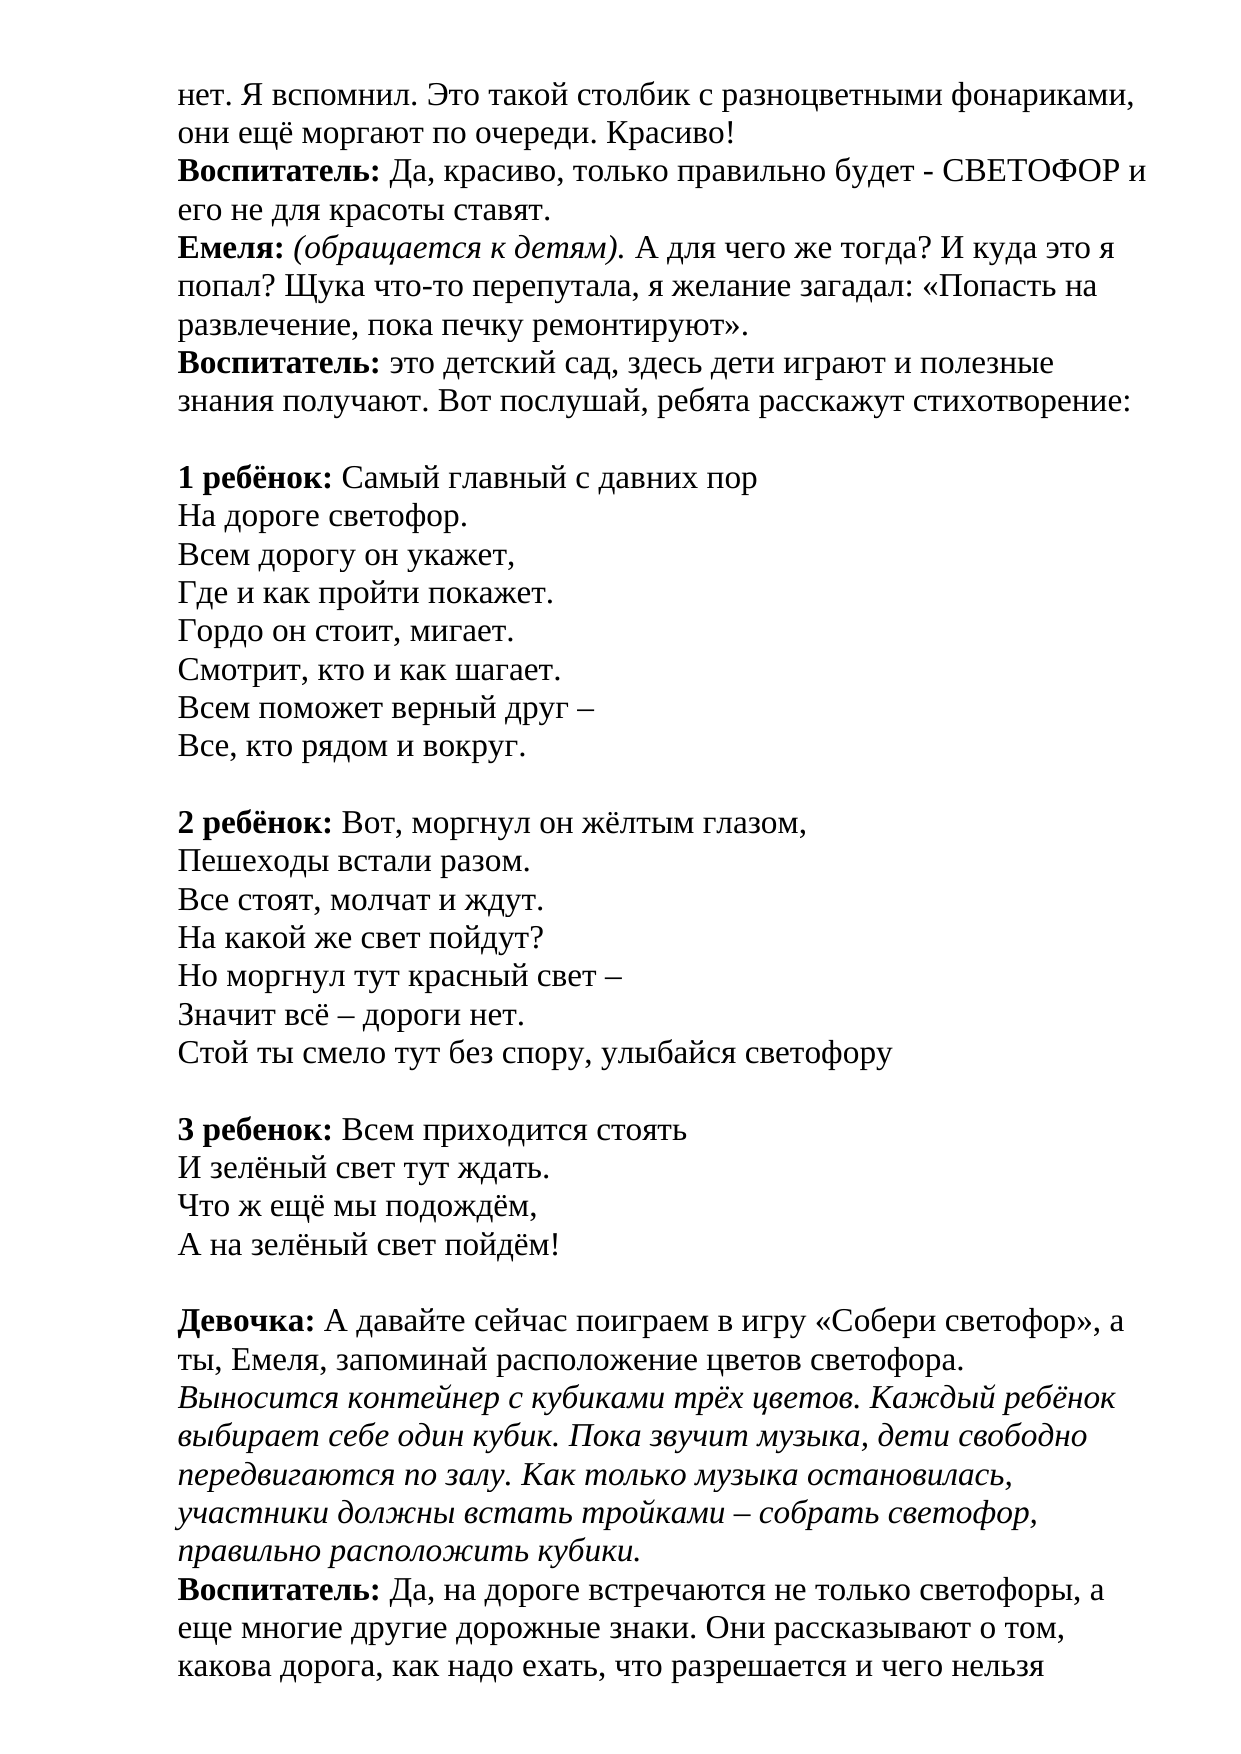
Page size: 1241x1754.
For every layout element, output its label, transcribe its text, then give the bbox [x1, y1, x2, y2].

text 1 ребёнок: Самый главный с давних пор На дороге светофор. Всем дорогу он укажет, Где и как пройти покажет. Гордо он стоит, мигает. Смотрит, кто и как шагает. Всем поможет верный друг – Все, кто рядом и вокруг. [177, 419, 1152, 764]
text 2 ребёнок: Вот, моргнул он жёлтым глазом, Пешеходы встали разом. Все стоят, молчат и ждут. На какой же свет пойдут? Но моргнул тут красный свет – Значит всё – дороги нет. Стой ты смело тут без спору, улыбайся светофору [177, 764, 1152, 1071]
text 3 ребенок: Всем приходится стоять И зелёный свет тут ждать. Что ж ещё мы подождём, А на зелёный свет пойдём! [177, 1071, 1152, 1262]
